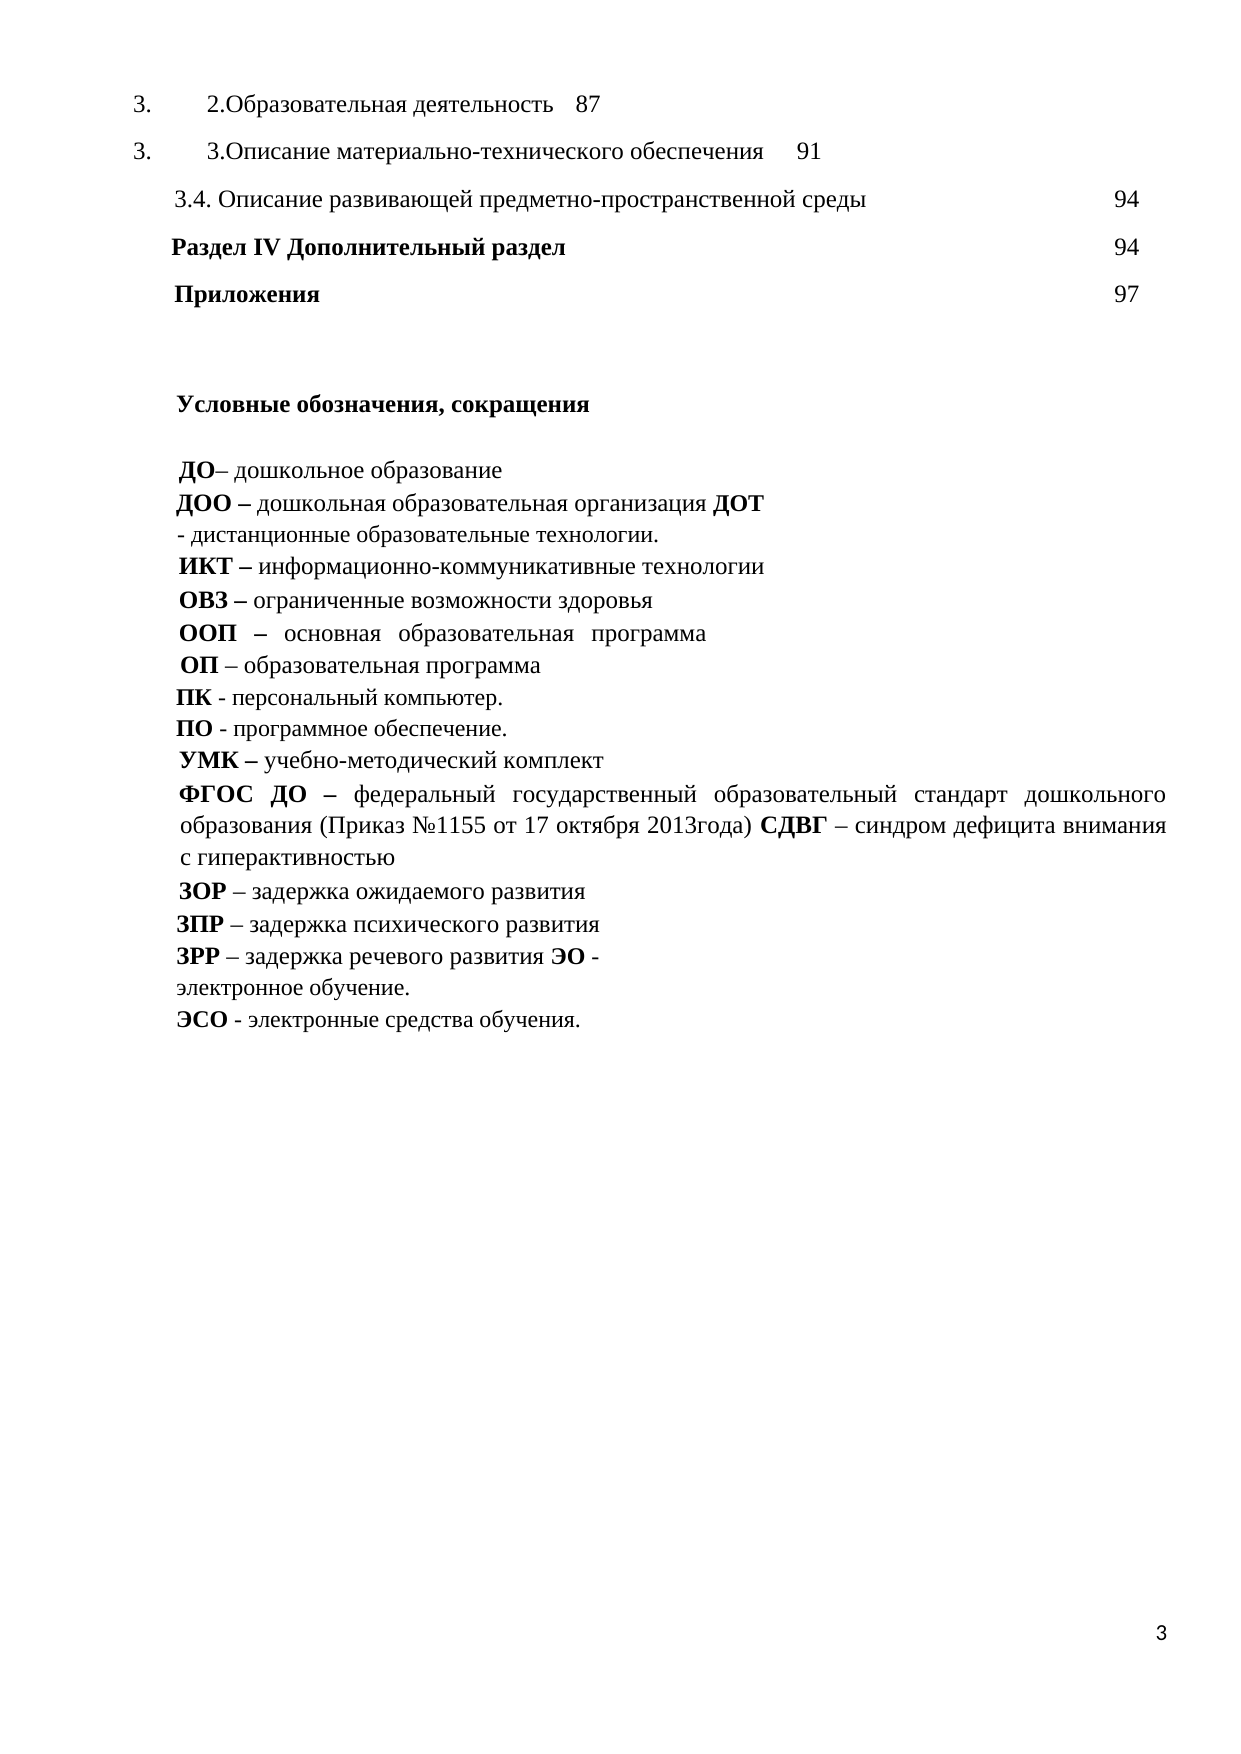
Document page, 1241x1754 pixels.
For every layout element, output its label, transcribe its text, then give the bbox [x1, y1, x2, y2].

text ПК - персональный компьютер. [176, 683, 766, 711]
text Условные обозначения, сокращения [176, 389, 1173, 418]
text ДО– дошкольное образование [179, 455, 1167, 484]
text ЗПР – задержка психического развития ЗРР – задержка речевого развития ЭО - электронное обучение. [176, 909, 601, 1001]
text ЭСО - электронные средства обучения. [176, 1005, 766, 1032]
text Раздел IV Дополнительный раздел 94 [133, 232, 1173, 261]
list 2.Образовательная деятельность 87 [133, 89, 1173, 117]
text Приложения 97 [133, 279, 1173, 308]
text УМК – учебно-методический комплект [179, 746, 1167, 774]
text ФГОС ДО – федеральный государственный образовательный стандарт дошкольного образования (Приказ №1155 от 17 октября 2013года) СДВГ – синдром дефицита внимания с гиперактивностью [179, 779, 1167, 871]
list 3.Описание материально-технического обеспечения 91 [133, 136, 1173, 165]
text 3.4. Описание развивающей предметно-пространственной среды 94 [133, 184, 1173, 213]
text ОВЗ – ограниченные возможности здоровья [179, 585, 1167, 613]
text ПО - программное обеспечение. [176, 714, 766, 742]
text ЗОР – задержка ожидаемого развития [179, 876, 1167, 904]
text ООП – основная образовательная программа ОП – образовательная программа [179, 618, 707, 678]
text ИКТ – информационно-коммуникативные технологии [179, 551, 1167, 580]
text ДОО – дошкольная образовательная организация ДОТ - дистанционные образовательные технологии. [176, 488, 766, 548]
